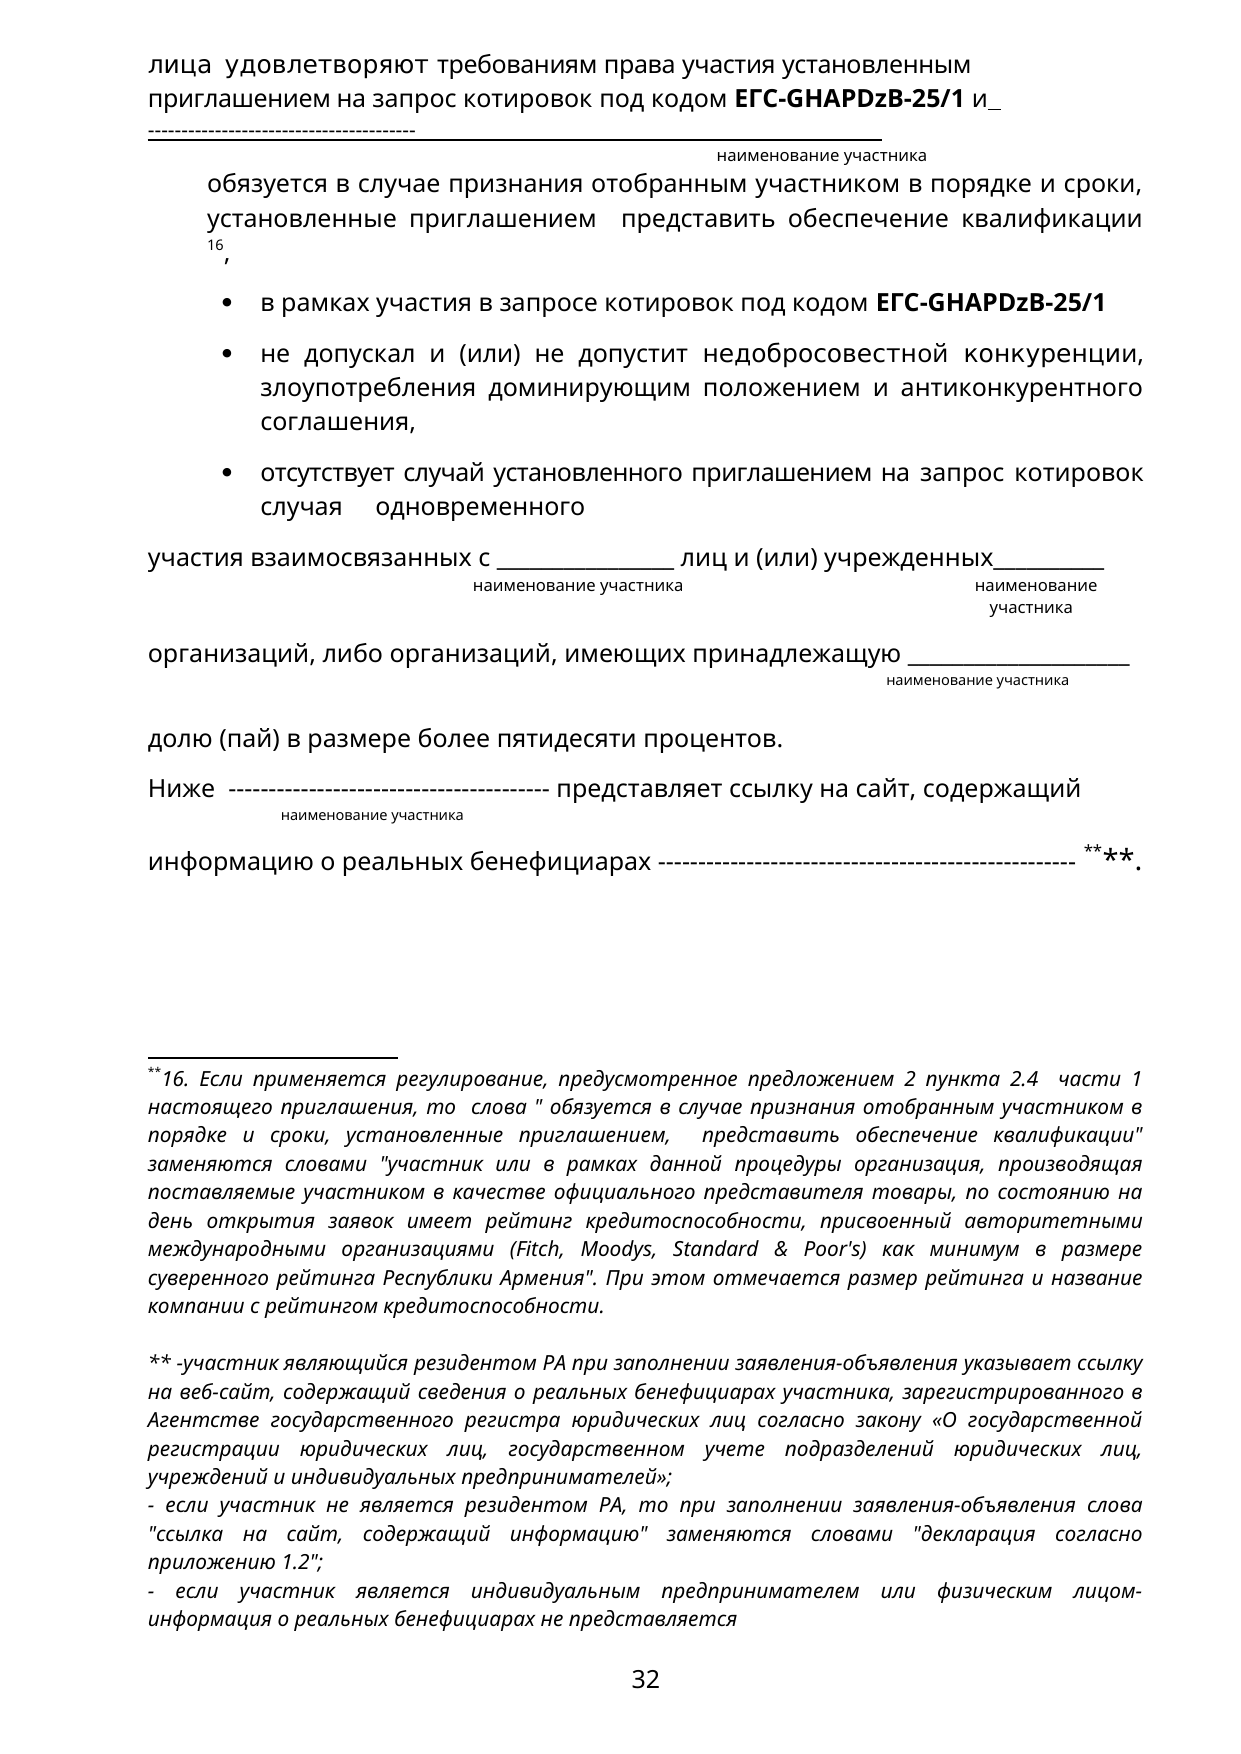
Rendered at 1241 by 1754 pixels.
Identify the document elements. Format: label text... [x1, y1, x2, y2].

text информацию о реальных бенефициарах ---------------------------------------------------- **. [148, 839, 1144, 879]
list в рамках участия в запросе котировок под кодом ЕГС-GHAPDzB-25/1 [223, 285, 1144, 319]
text Ниже ---------------------------------------- представляет ссылку на сайт, содержащий [148, 771, 1144, 805]
text наименование участника наименование [473, 573, 1144, 596]
text организаций, либо организаций, имеющих принадлежащую ____________________ [148, 636, 1144, 669]
text обязуется в случае признания отобранным участником в порядке и сроки, установленные приглашением представить обеспечение квалификации 16, [207, 166, 1144, 268]
text участника [989, 596, 1144, 619]
text долю (пай) в размере более пятидесяти процентов. [148, 720, 1144, 754]
text наименование участника [281, 805, 1144, 839]
list не допускал и (или) не допустит недобросовестной конкуренции, злоупотребления доминирующим положением и антиконкурентного соглашения, [223, 336, 1144, 438]
text лица удовлетворяют требованиям права участия установленным приглашением на запрос котировок под кодом ЕГС-GHAPDzB-25/1 и ---------------------------------------- [148, 47, 1144, 143]
text наименование участника [886, 669, 1144, 704]
text наименование участника [148, 143, 1144, 166]
text участия взаимосвязанных с ________________ лиц и (или) учрежденных__________ [148, 539, 1144, 573]
list отсутствует случай установленного приглашением на запрос котировок случая одновременного [223, 454, 1144, 523]
